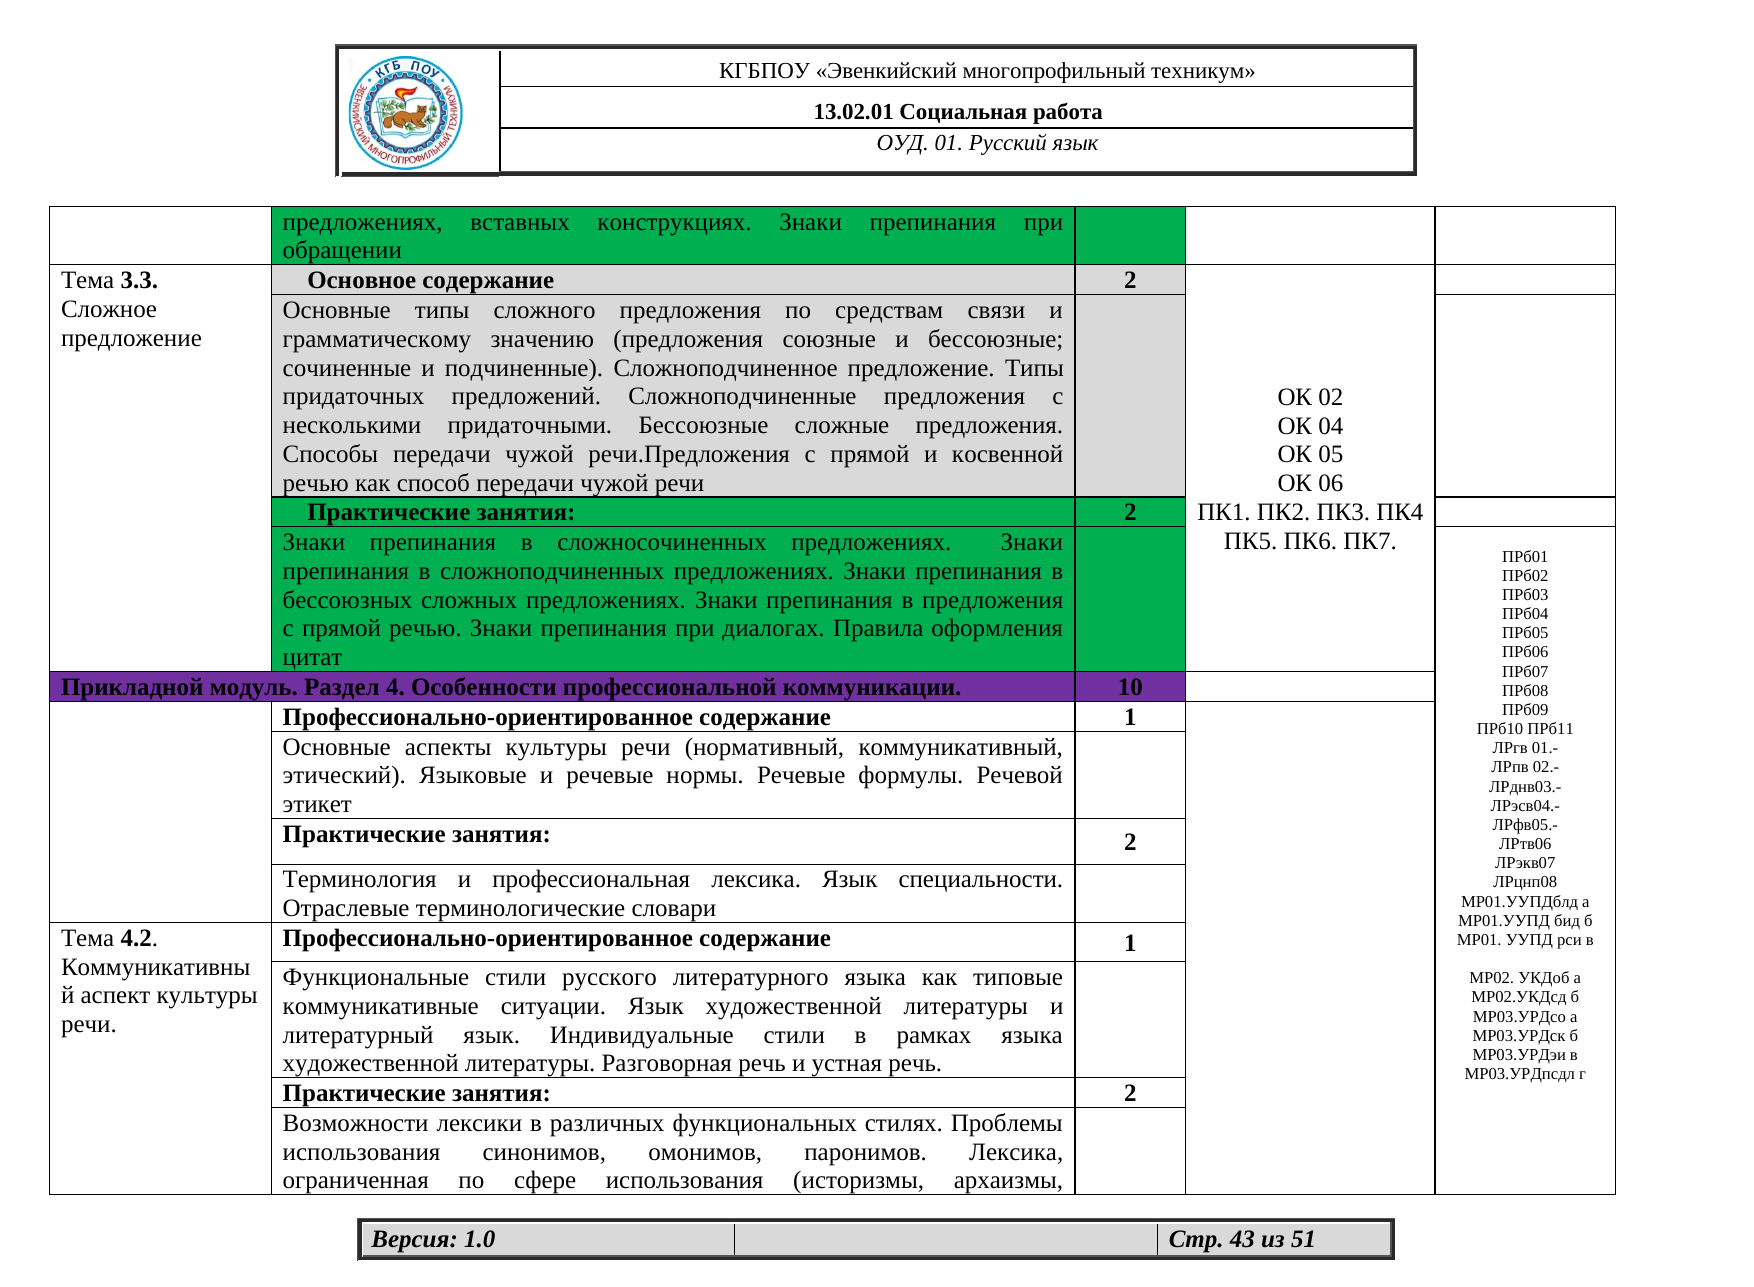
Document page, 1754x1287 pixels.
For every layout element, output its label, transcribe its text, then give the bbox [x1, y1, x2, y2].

table_cell Терминология и профессиональная лексика. Язык специальности. Отраслевые терминологические словари [272, 865, 1074, 922]
table_cell Профессионально-ориентированное содержание [272, 923, 1074, 961]
table_cell Тема 4.2. Коммуникативный аспект культуры речи. [50, 923, 271, 1194]
table_cell 2 [1076, 265, 1185, 294]
table_cell Практические занятия: [272, 819, 1074, 863]
table_cell Знаки препинания в сложносочиненных предложениях. Знаки препинания в сложноподчиненных предложениях. Знаки препинания в бессоюзных сложных предложениях. Знаки препинания в предложения с прямой речью. Знаки препинания при диалогах. Правила оформления цитат [272, 527, 1074, 671]
table_cell Основное содержание [272, 265, 1074, 294]
table_cell 2 [1076, 819, 1185, 863]
table_cell [1186, 207, 1434, 264]
table_cell [1436, 295, 1615, 496]
table_cell 1 [1076, 923, 1185, 961]
table_cell 1 [1076, 702, 1185, 731]
table_cell Профессионально-ориентированное содержание [272, 702, 1074, 731]
table_cell Практические занятия: [272, 1078, 1074, 1107]
table_cell [50, 207, 271, 264]
table_cell ОК 02 ОК 04 ОК 05 ОК 06 ПК1. ПК2. ПК3. ПК4 ПК5. ПК6. ПК7. [1186, 265, 1434, 671]
table_cell [1436, 498, 1615, 526]
table_cell [1076, 527, 1185, 671]
table_cell [50, 702, 271, 922]
table_cell [1076, 1108, 1185, 1194]
table_cell [1076, 865, 1185, 922]
table_cell Тема 3.3. Сложное предложение [50, 265, 271, 671]
table_cell Практические занятия: [272, 498, 1074, 526]
table_cell [1186, 702, 1434, 1194]
table_cell 2 [1076, 1078, 1185, 1107]
table_cell [1076, 207, 1185, 264]
table_cell Функциональные стили русского литературного языка как типовые коммуникативные ситуации. Язык художественной литературы и литературный язык. Индивидуальные стили в рамках языка художественной литературы. Разговорная речь и устная речь. [272, 962, 1074, 1077]
table_cell [1076, 962, 1185, 1077]
table_cell 2 [1076, 498, 1185, 526]
table_cell 10 [1076, 672, 1185, 701]
table_cell [1076, 295, 1185, 496]
table_cell Основные аспекты культуры речи (нормативный, коммуникативный, этический). Языковые и речевые нормы. Речевые формулы. Речевой этикет [272, 732, 1074, 818]
table_cell Прикладной модуль. Раздел 4. Особенности профессиональной коммуникации. [50, 672, 1074, 701]
picture [348, 56, 463, 171]
table_cell [1186, 672, 1434, 701]
table_cell Основные типы сложного предложения по средствам связи и грамматическому значению (предложения союзные и бессоюзные; сочиненные и подчиненные). Сложноподчиненное предложение. Типы придаточных предложений. Сложноподчиненные предложения с несколькими придаточными. Бессоюзные сложные предложения. Способы передачи чужой речи.Предложения с прямой и косвенной речью как способ передачи чужой речи [272, 295, 1074, 496]
table_cell [1436, 265, 1615, 294]
table_cell [1076, 732, 1185, 818]
